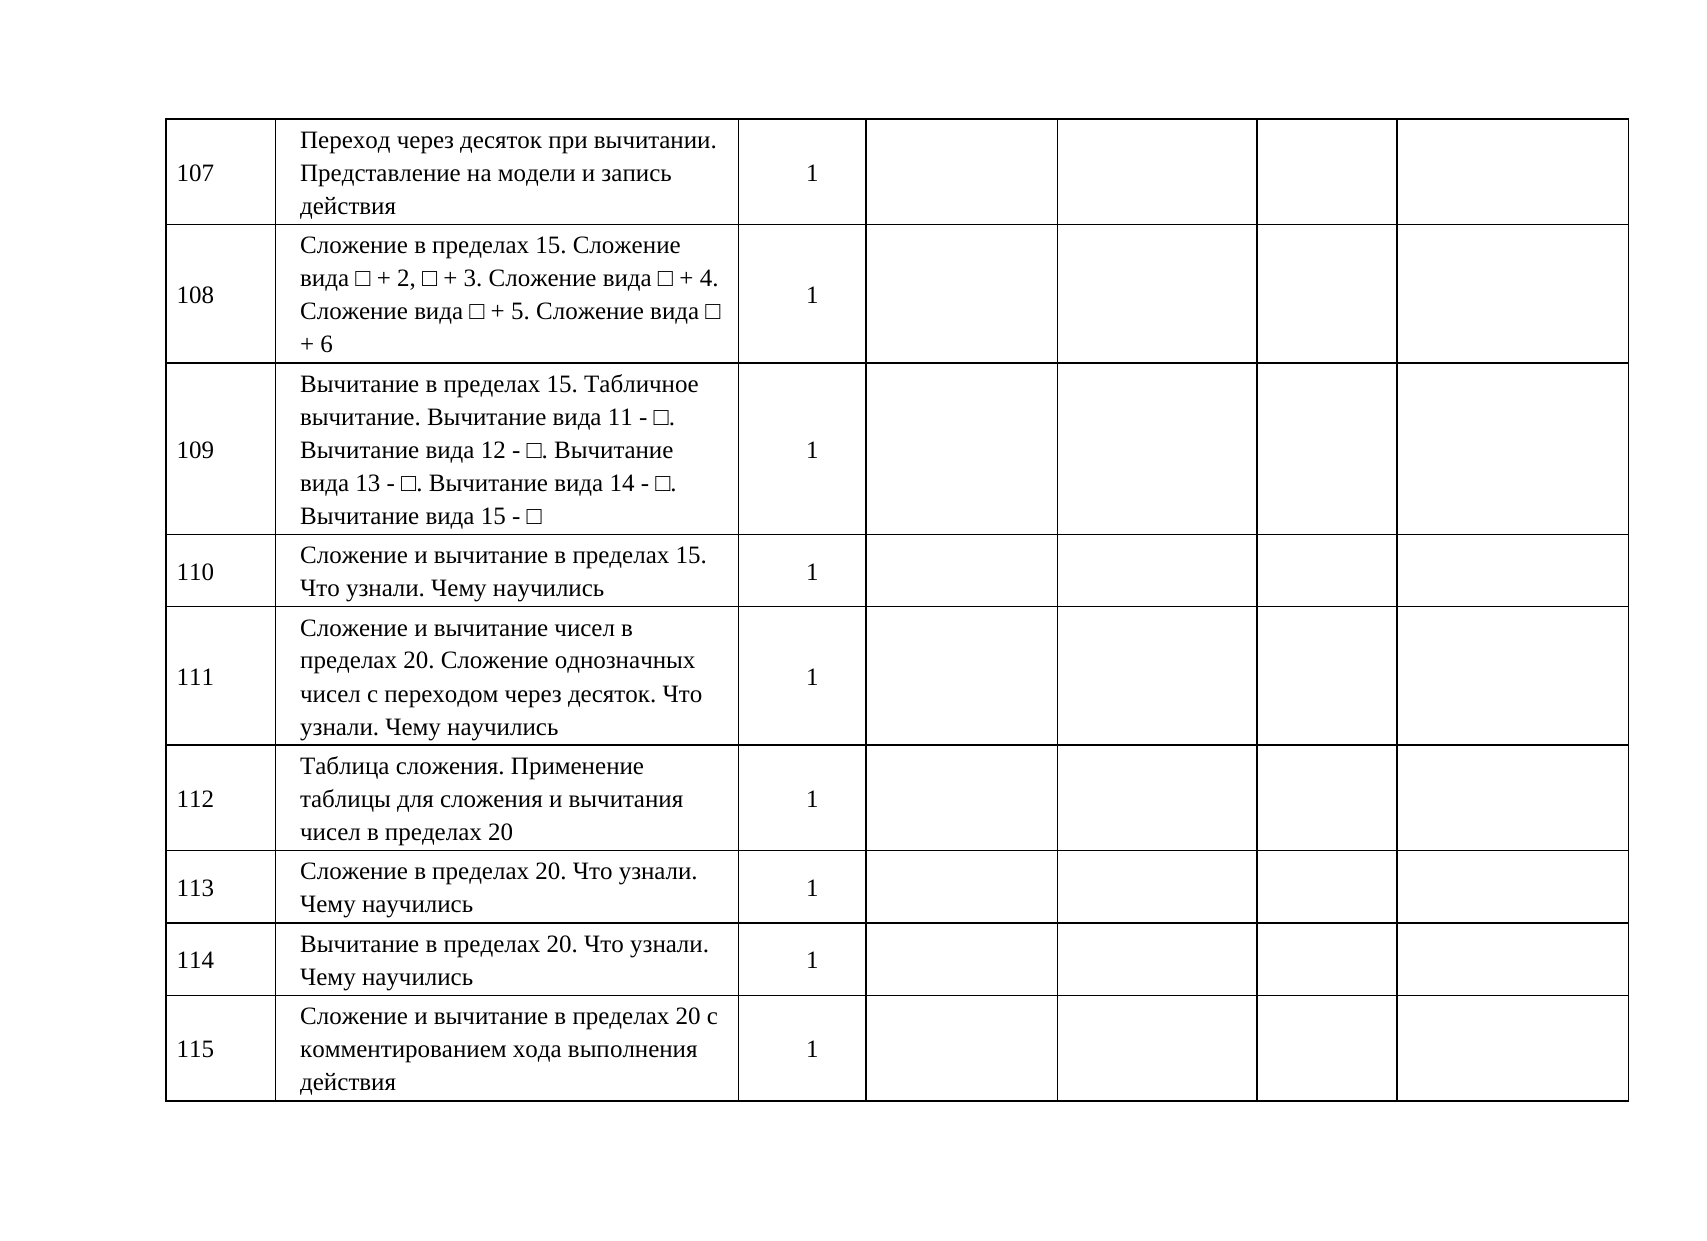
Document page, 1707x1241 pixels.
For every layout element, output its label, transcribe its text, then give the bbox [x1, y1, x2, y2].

table_cell 1 [739, 924, 865, 994]
table_cell [1398, 996, 1628, 1100]
table_cell 1 [739, 746, 865, 850]
table_cell [1258, 607, 1396, 744]
table_cell 114 [167, 924, 275, 994]
table_cell [1258, 996, 1396, 1100]
table_cell [1398, 120, 1628, 223]
table_cell [867, 607, 1057, 744]
table_cell [867, 364, 1057, 533]
table_cell [1398, 851, 1628, 922]
table_cell 110 [167, 535, 275, 606]
table_cell [867, 924, 1057, 994]
table_cell [1258, 535, 1396, 606]
table_cell [1258, 746, 1396, 850]
table_cell 113 [167, 851, 275, 922]
table_cell [1258, 225, 1396, 362]
table_cell [1258, 851, 1396, 922]
table_cell 109 [167, 364, 275, 533]
table_cell [1398, 746, 1628, 850]
table_cell [867, 851, 1057, 922]
table_cell [1398, 364, 1628, 533]
table_cell [1058, 851, 1256, 922]
table_cell [1058, 924, 1256, 994]
table_cell [1058, 535, 1256, 606]
table_cell 115 [167, 996, 275, 1100]
table_cell Таблица сложения. Применение таблицы для сложения и вычитания чисел в пределах 20 [276, 746, 738, 850]
table_cell 1 [739, 225, 865, 362]
table_cell [1058, 607, 1256, 744]
table_cell [1058, 225, 1256, 362]
table_cell Вычитание в пределах 20. Что узнали. Чему научились [276, 924, 738, 994]
table_cell [1258, 924, 1396, 994]
table_cell Сложение в пределах 15. Сложение вида □ + 2, □ + 3. Сложение вида □ + 4. Сложение вида □ + 5. Сложение вида □ + 6 [276, 225, 738, 362]
table_cell 1 [739, 364, 865, 533]
table_cell [867, 746, 1057, 850]
table_cell Сложение в пределах 20. Что узнали. Чему научились [276, 851, 738, 922]
table_cell 1 [739, 120, 865, 223]
table_cell Сложение и вычитание в пределах 20 с комментированием хода выполнения действия [276, 996, 738, 1100]
table_cell [1058, 364, 1256, 533]
table_cell [1398, 607, 1628, 744]
table_cell 112 [167, 746, 275, 850]
table_cell Сложение и вычитание в пределах 15. Что узнали. Чему научились [276, 535, 738, 606]
table_cell [1258, 120, 1396, 223]
table_cell [1258, 364, 1396, 533]
table_cell 108 [167, 225, 275, 362]
table_cell [1058, 120, 1256, 223]
table_cell [1398, 535, 1628, 606]
table_cell [1398, 924, 1628, 994]
table_cell Сложение и вычитание чисел в пределах 20. Сложение однозначных чисел с переходом через десяток. Что узнали. Чему научились [276, 607, 738, 744]
table_cell 1 [739, 996, 865, 1100]
table_cell [867, 120, 1057, 223]
table_cell [1398, 225, 1628, 362]
table_cell Вычитание в пределах 15. Табличное вычитание. Вычитание вида 11 - □. Вычитание вида 12 - □. Вычитание вида 13 - □. Вычитание вида 14 - □. Вычитание вида 15 - □ [276, 364, 738, 533]
table_cell 1 [739, 851, 865, 922]
table_cell 111 [167, 607, 275, 744]
table_cell [1058, 996, 1256, 1100]
table_cell 107 [167, 120, 275, 223]
table_cell Переход через десяток при вычитании. Представление на модели и запись действия [276, 120, 738, 223]
table_cell [1058, 746, 1256, 850]
table_cell [867, 535, 1057, 606]
table_cell [867, 996, 1057, 1100]
table_cell [867, 225, 1057, 362]
table_cell 1 [739, 535, 865, 606]
table_cell 1 [739, 607, 865, 744]
